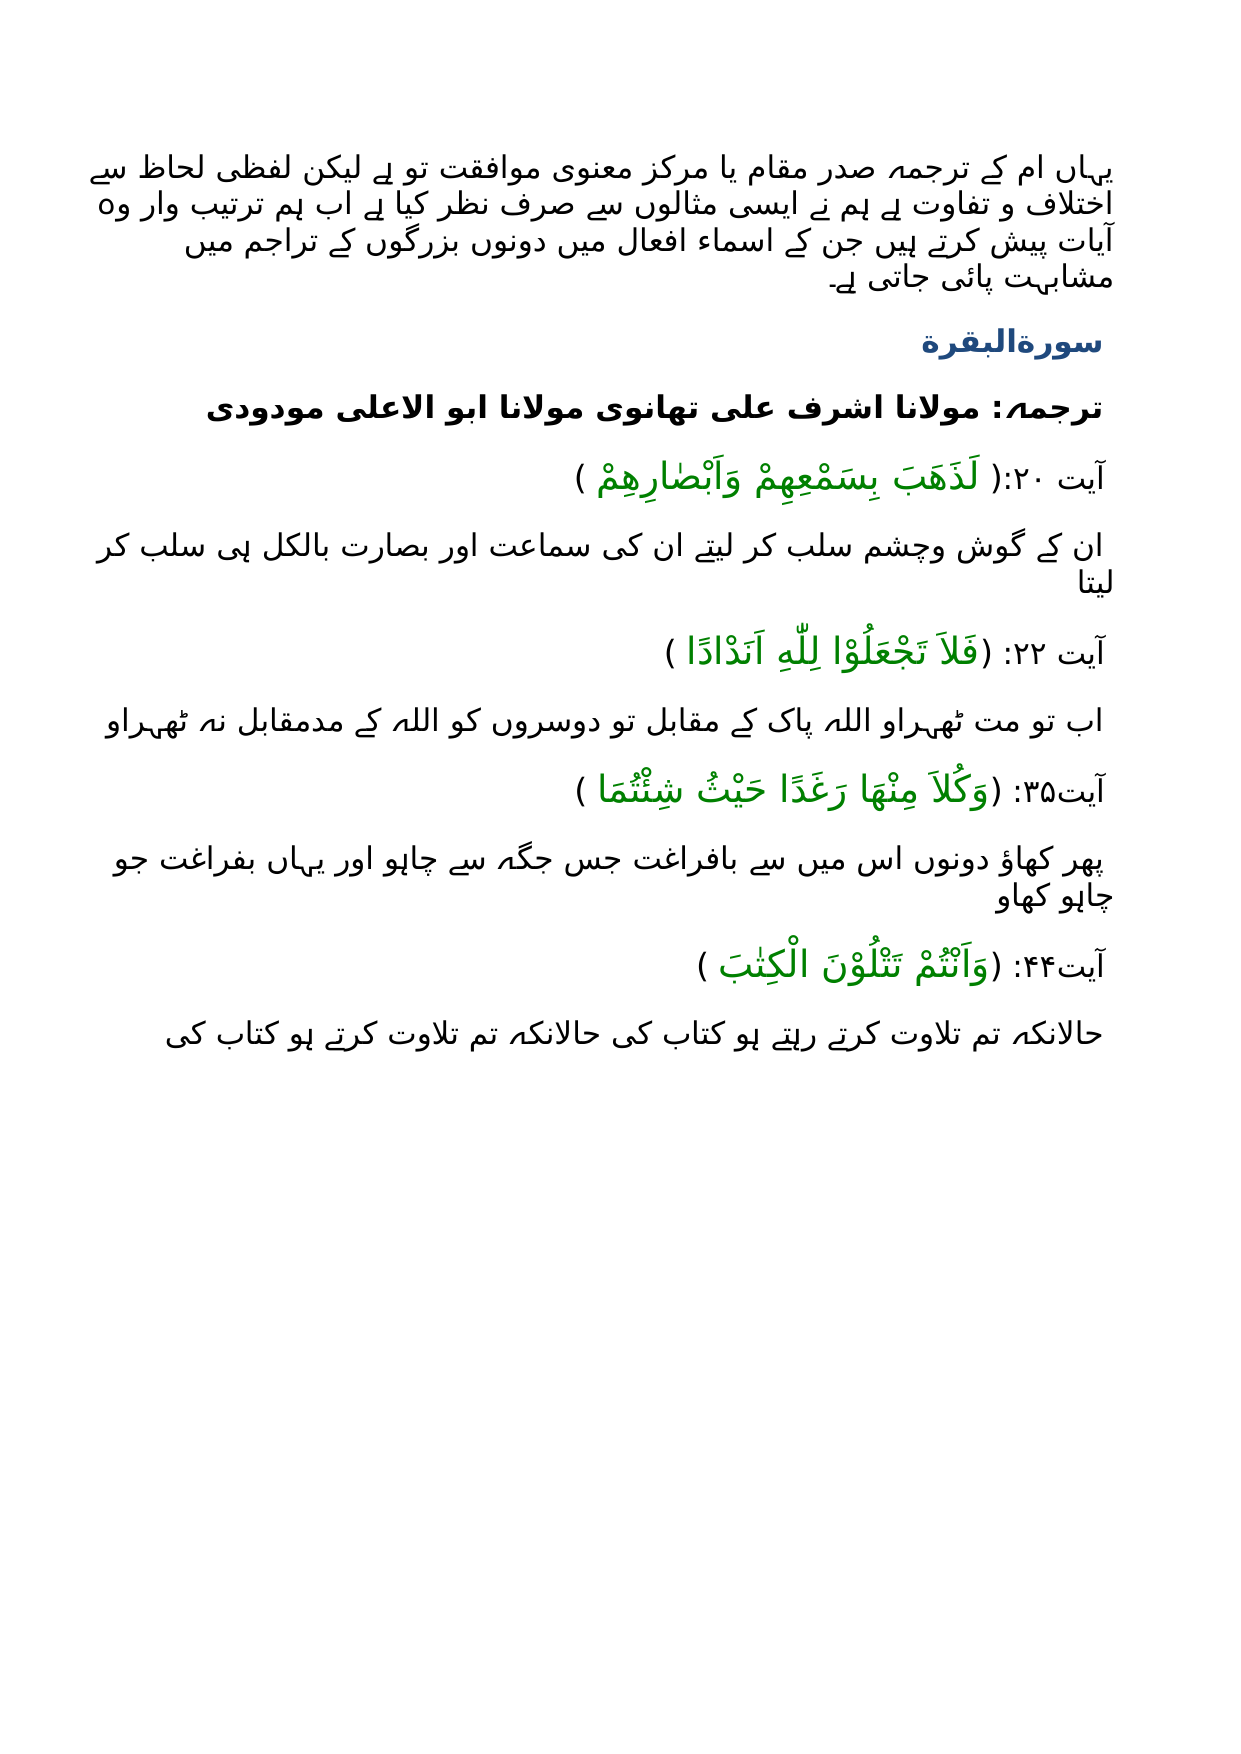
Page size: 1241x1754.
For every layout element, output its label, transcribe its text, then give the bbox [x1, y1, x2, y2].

text ترجمہ: مولانا اشرف علی تھانوی مولانا ابو الاعلی مودودی [72, 389, 1114, 426]
text آیت ۲۲: (فَلاَ تَجْعَلُوْا لِلّٰهِ اَنَدْادًا ) [72, 629, 1114, 673]
text اب تو مت ٹھہراو اللہ پاک کے مقابل تو دوسروں کو اللہ کے مدمقابل نہ ٹھہراو [72, 702, 1114, 739]
text ان کے گوش وچشم سلب کر لیتے ان کی سماعت اور بصارت بالکل ہی سلب کر لیتا [72, 528, 1114, 600]
text یہاں ام کے ترجمہ صدر مقام یا مرکز معنوی موافقت تو ہے لیکن لفظی لحاظ سے اختلاف و تفاوت ہے ہم نے ایسی مثالوں سے صرف نظر کیا ہے اب ہم ترتیب وار وہ آیات پیش کرتے ہیں جن کے اسماء افعال میں دونوں بزرگوں کے تراجم میں مشابہت پائی جاتی ہے۔ [72, 149, 1114, 294]
text آیت ۲۰:( لَذَهَبَ بِسَمْعِهِمْ وَاَبْصٰارِهِمْ ) [72, 455, 1114, 498]
text آیت۳۵: (وَکُلاَ مِنْهَا رَغَدًا حَیْثُ شِئْتُمَا ) [72, 768, 1114, 811]
subtitle سورةالبقرة [72, 324, 1114, 360]
text پھر کھاؤ دونوں اس میں سے بافراغت جس جگہ سے چاہو اور یہاں بفراغت جو چاہو کھاو [72, 841, 1114, 913]
text حالانکہ تم تلاوت کرتے رہتے ہو کتاب کی حالانکہ تم تلاوت کرتے ہو کتاب کی [72, 1015, 1114, 1052]
text آیت۴۴: (وَاَنْتُمْ تَتْلُوْنَ الْکِتٰبَ ) [72, 942, 1114, 986]
